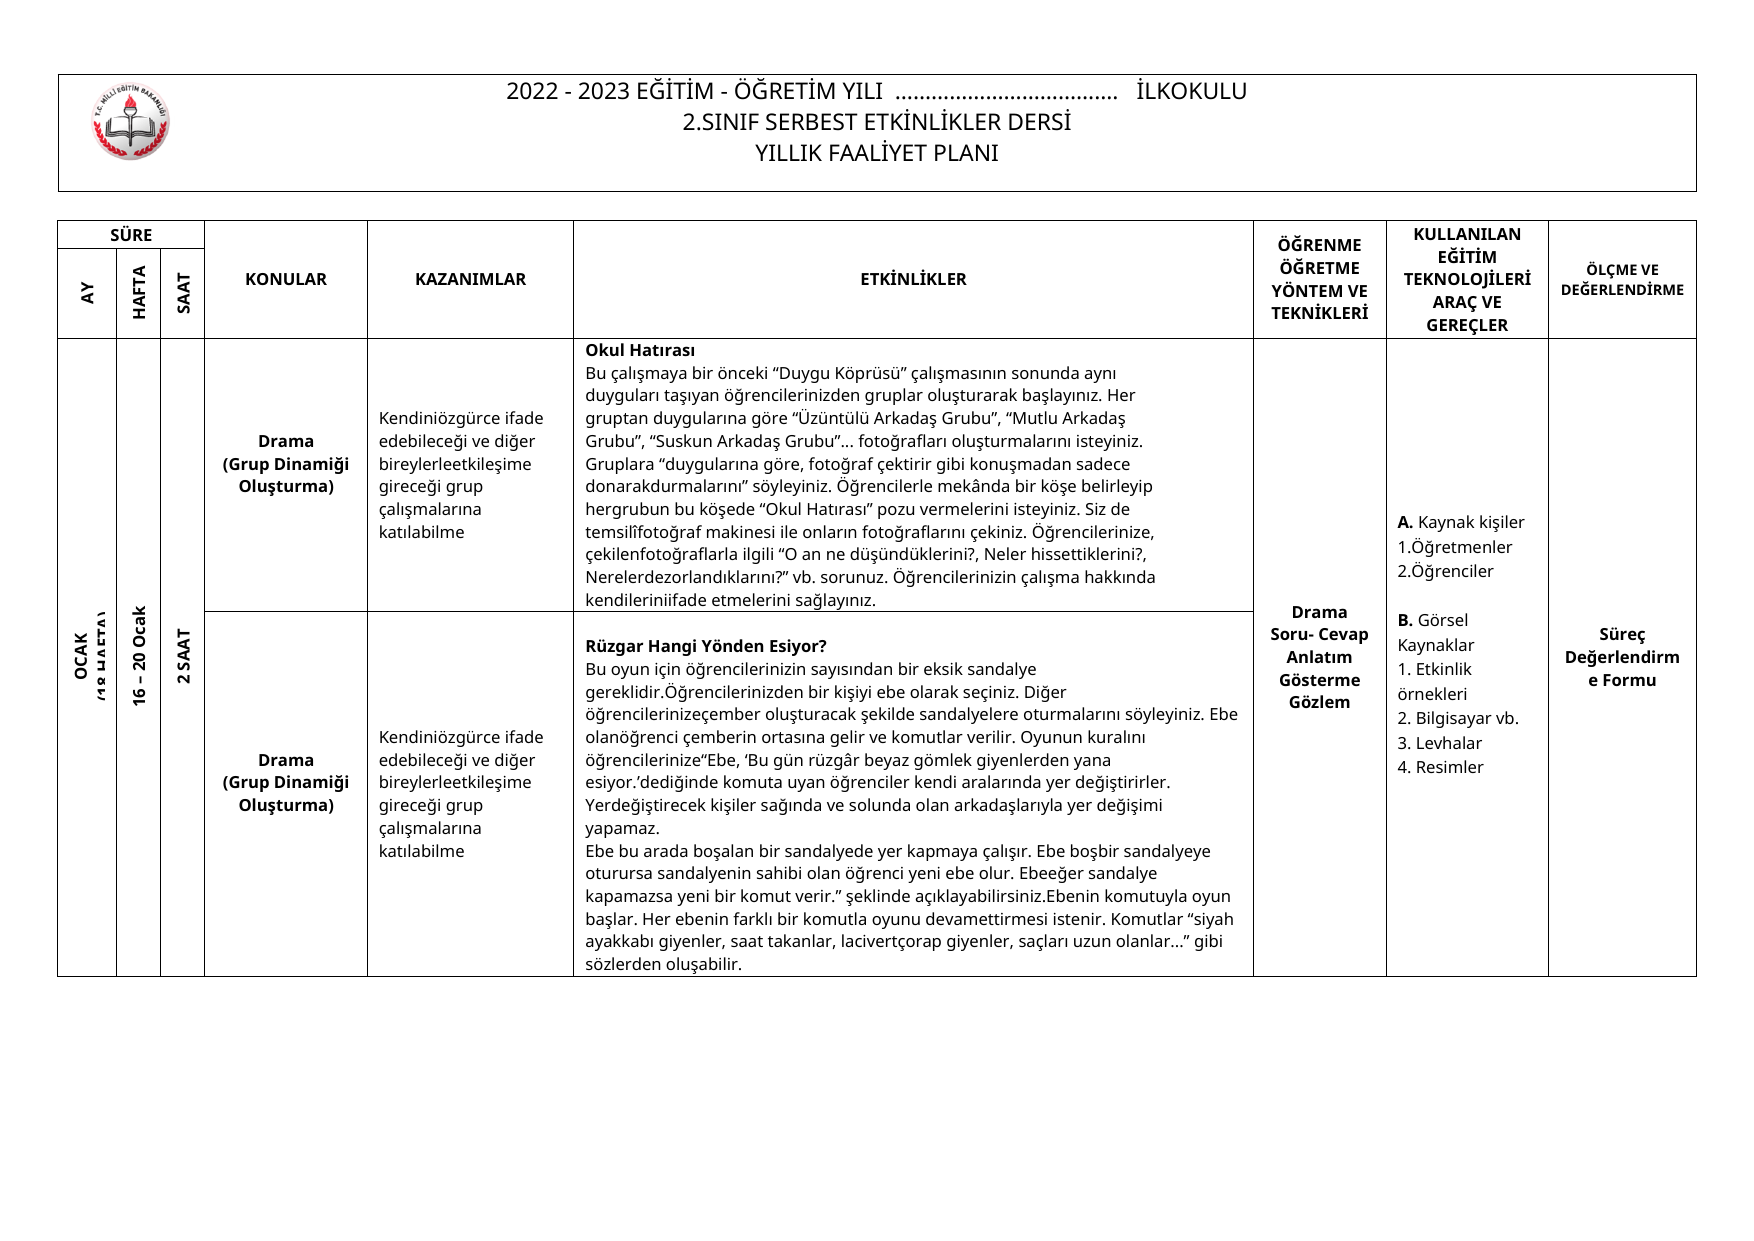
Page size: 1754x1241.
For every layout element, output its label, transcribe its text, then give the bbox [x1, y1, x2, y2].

table_cell Drama (Grup Dinamiği Oluşturma) [205, 339, 367, 611]
table_cell Rüzgar Hangi Yönden Esiyor? Bu oyun için öğrencilerinizin sayısından bir eksik sandalye gereklidir.Öğrencilerinizden bir kişiyi ebe olarak seçiniz. Diğer öğrencilerinizeçember oluşturacak şekilde sandalyelere oturmalarını söyleyiniz. Ebe olanöğrenci çemberin ortasına gelir ve komutlar verilir. Oyunun kuralını öğrencilerinize“Ebe, ‘Bu gün rüzgâr beyaz gömlek giyenlerden yana esiyor.’dediğinde komuta uyan öğrenciler kendi aralarında yer değiştirirler. Yerdeğiştirecek kişiler sağında ve solunda olan arkadaşlarıyla yer değişimi yapamaz. Ebe bu arada boşalan bir sandalyede yer kapmaya çalışır. Ebe boşbir sandalyeye oturursa sandalyenin sahibi olan öğrenci yeni ebe olur. Ebeeğer sandalye kapamazsa yeni bir komut verir.” şeklinde açıklayabilirsiniz.Ebenin komutuyla oyun başlar. Her ebenin farklı bir komutla oyunu devamettirmesi istenir. Komutlar “siyah ayakkabı giyenler, saat takanlar, lacivertçorap giyenler, saçları uzun olanlar...” gibi sözlerden oluşabilir. [574, 612, 1253, 976]
picture [85, 77, 175, 167]
table_header ÖLÇME VE DEĞERLENDİRME [1549, 221, 1696, 338]
table_cell A. Kaynak kişiler 1.Öğretmenler 2.Öğrenciler B. Görsel Kaynaklar 1. Etkinlik örnekleri 2. Bilgisayar vb. 3. Levhalar 4. Resimler [1387, 339, 1548, 976]
table_header ETKİNLİKLER [574, 221, 1253, 338]
table_header KONULAR [205, 221, 367, 338]
table_cell SAAT [161, 249, 204, 338]
table_cell Kendiniözgürce ifade edebileceği ve diğer bireylerleetkileşime gireceği grup çalışmalarına katılabilme [368, 612, 573, 976]
table_header KAZANIMLAR [368, 221, 573, 338]
table_cell Okul Hatırası Bu çalışmaya bir önceki “Duygu Köprüsü” çalışmasının sonunda aynı duyguları taşıyan öğrencilerinizden gruplar oluşturarak başlayınız. Her gruptan duygularına göre “Üzüntülü Arkadaş Grubu”, “Mutlu Arkadaş Grubu”, “Suskun Arkadaş Grubu”... fotoğrafları oluşturmalarını isteyiniz. Gruplara “duygularına göre, fotoğraf çektirir gibi konuşmadan sadece donarakdurmalarını” söyleyiniz. Öğrencilerle mekânda bir köşe belirleyip hergrubun bu köşede “Okul Hatırası” pozu vermelerini isteyiniz. Siz de temsilîfotoğraf makinesi ile onların fotoğraflarını çekiniz. Öğrencilerinize, çekilenfotoğraflarla ilgili “O an ne düşündüklerini?, Neler hissettiklerini?, Nerelerdezorlandıklarını?” vb. sorunuz. Öğrencilerinizin çalışma hakkında kendileriniifade etmelerini sağlayınız. [574, 339, 1253, 611]
table_cell HAFTA [117, 249, 160, 338]
table_header KULLANILAN EĞİTİM TEKNOLOJİLERİ ARAÇ VE GEREÇLER [1387, 221, 1548, 338]
table_cell Süreç Değerlendirme Formu [1549, 339, 1696, 976]
table_cell Drama (Grup Dinamiği Oluşturma) [205, 612, 367, 976]
table_cell Kendiniözgürce ifade edebileceği ve diğer bireylerleetkileşime gireceği grup çalışmalarına katılabilme [368, 339, 573, 611]
table_cell OCAK (18.HAFTA) [58, 339, 116, 976]
table_cell 2 SAAT [161, 339, 204, 976]
table_cell Drama Soru- Cevap Anlatım Gösterme Gözlem [1254, 339, 1386, 976]
table_cell 16 – 20 Ocak [117, 339, 160, 976]
table_cell AY [58, 249, 116, 338]
table_header ÖĞRENME ÖĞRETME YÖNTEM VE TEKNİKLERİ [1254, 221, 1386, 338]
table_header SÜRE [58, 221, 204, 248]
